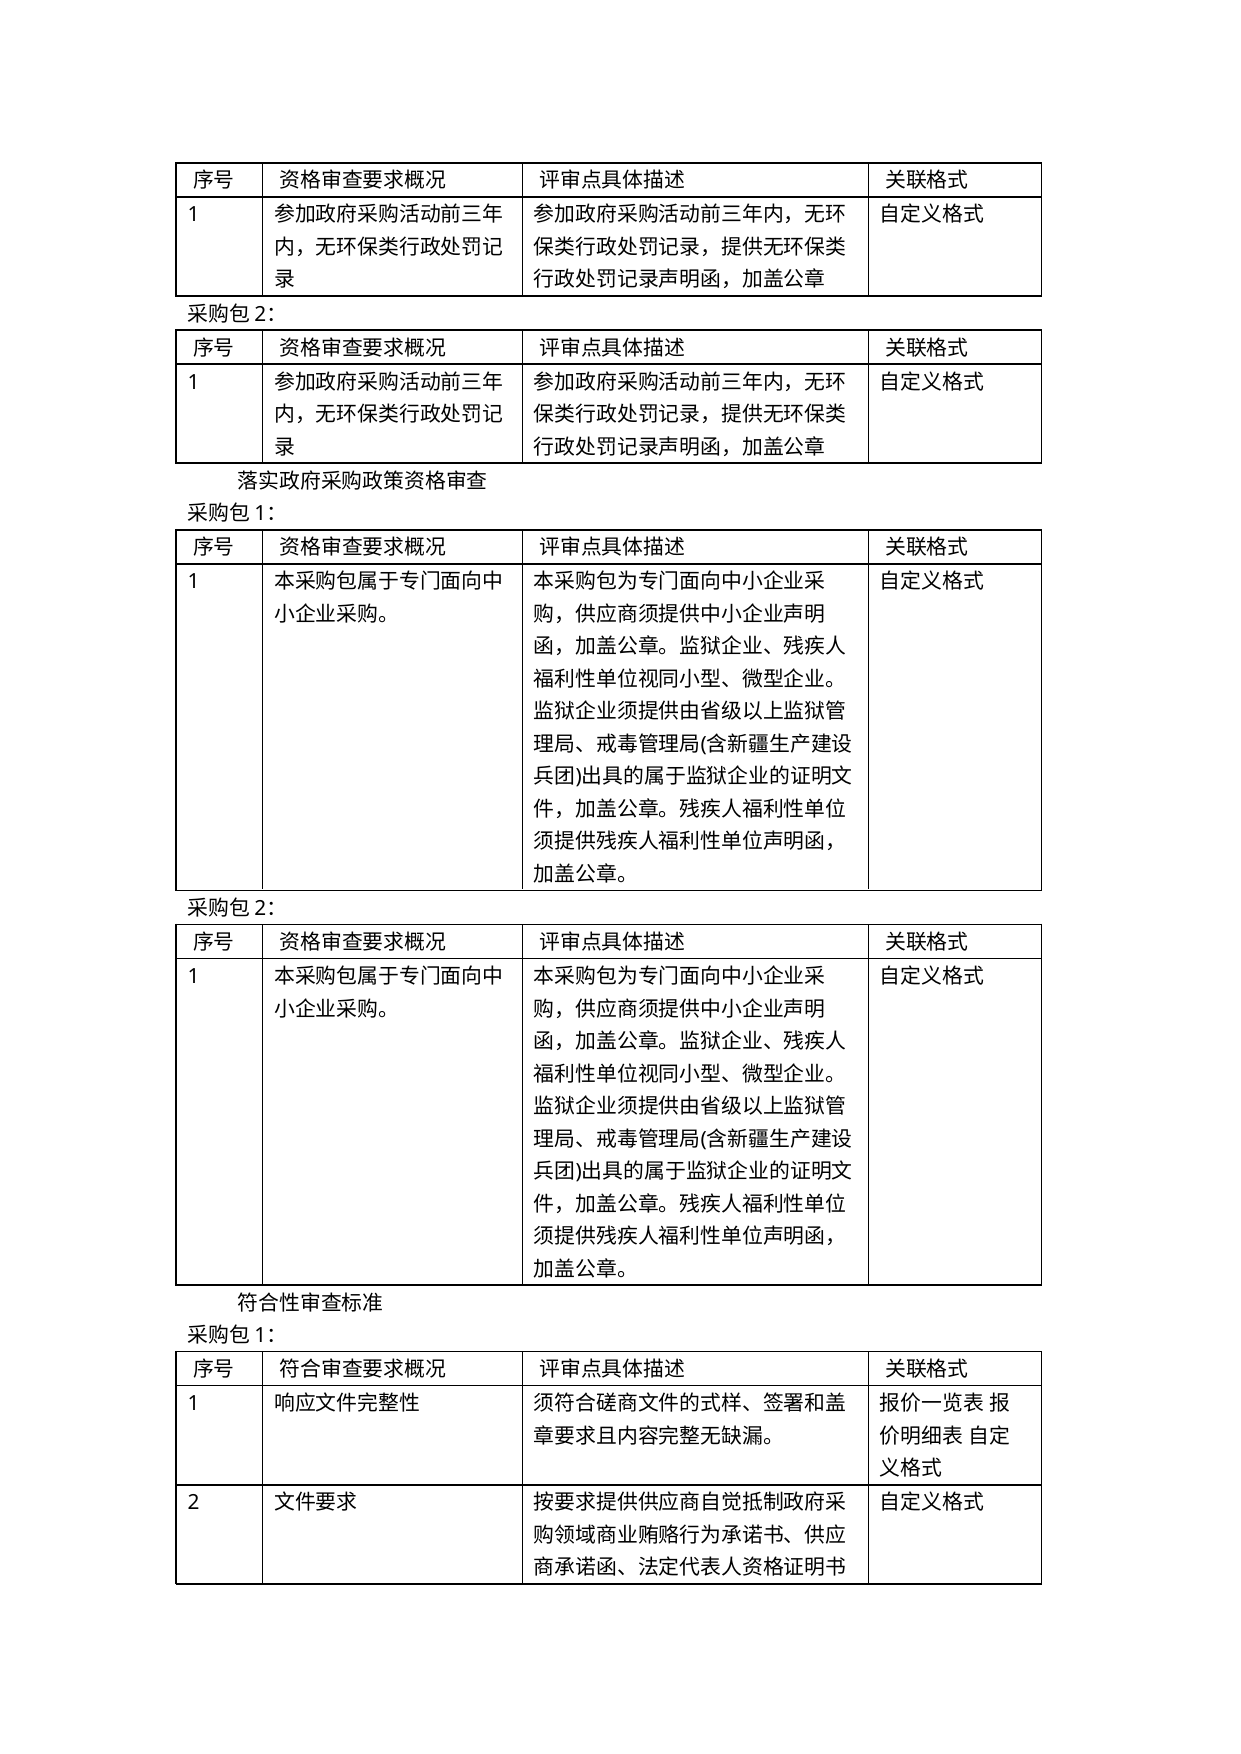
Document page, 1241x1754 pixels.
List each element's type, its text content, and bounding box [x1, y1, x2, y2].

table_header 资格审查要求概况 [263, 164, 522, 196]
table_header 符合审查要求概况 [263, 1352, 522, 1385]
table_cell 1 [177, 565, 262, 889]
text 落实政府采购政策资格审查 [187, 464, 1053, 496]
table_header 资格审查要求概况 [263, 925, 522, 958]
table_header 序号 [177, 164, 262, 196]
table_cell 自定义格式 [869, 959, 1041, 1284]
table_cell 须符合磋商文件的式样、签署和盖章要求且内容完整无缺漏。 [523, 1386, 868, 1484]
table_cell 1 [177, 1386, 262, 1484]
table_header 评审点具体描述 [523, 164, 868, 196]
table_header 评审点具体描述 [523, 331, 868, 363]
table_header 关联格式 [869, 1352, 1041, 1385]
table_cell 1 [177, 198, 262, 295]
table_cell 本采购包属于专门面向中小企业采购。 [263, 959, 522, 1284]
table_header 关联格式 [869, 531, 1041, 563]
table_header 资格审查要求概况 [263, 331, 522, 363]
table_cell 参加政府采购活动前三年内，无环保类行政处罚记录，提供无环保类行政处罚记录声明函，加盖公章 [523, 365, 868, 462]
table_header 评审点具体描述 [523, 925, 868, 958]
table_cell 响应文件完整性 [263, 1386, 522, 1484]
table_cell 自定义格式 [869, 365, 1041, 462]
text 采购包2： [187, 297, 1053, 329]
table_cell 自定义格式 [869, 198, 1041, 295]
table_header 评审点具体描述 [523, 1352, 868, 1385]
table_header 序号 [177, 331, 262, 363]
table_cell 参加政府采购活动前三年内，无环保类行政处罚记录 [263, 198, 522, 295]
table_header 序号 [177, 1352, 262, 1385]
table_cell 自定义格式 [869, 565, 1041, 889]
text 符合性审查标准 [187, 1286, 1053, 1318]
table_header 关联格式 [869, 164, 1041, 196]
table_cell 报价一览表 报价明细表 自定义格式 [869, 1386, 1041, 1484]
table_header 关联格式 [869, 331, 1041, 363]
text 采购包2： [187, 891, 1053, 923]
table_cell 文件要求 [263, 1486, 522, 1583]
table_cell 本采购包属于专门面向中小企业采购。 [263, 565, 522, 889]
table_header 序号 [177, 531, 262, 563]
table_header 资格审查要求概况 [263, 531, 522, 563]
text 采购包1： [187, 1318, 1053, 1351]
table_cell 参加政府采购活动前三年内，无环保类行政处罚记录，提供无环保类行政处罚记录声明函，加盖公章 [523, 198, 868, 295]
table_header 评审点具体描述 [523, 531, 868, 563]
table_cell 本采购包为专门面向中小企业采购，供应商须提供中小企业声明函，加盖公章。监狱企业、残疾人福利性单位视同小型、微型企业。 监狱企业须提供由省级以上监狱管理局、戒毒管理局(含新疆生产建设兵团)出具的属于监狱企业的证明文件，加盖公章。残疾人福利性单位须提供残疾人福利性单位声明函，加盖公章。 [523, 565, 868, 889]
table_cell 1 [177, 959, 262, 1284]
table_cell 2 [177, 1486, 262, 1583]
table_header 关联格式 [869, 925, 1041, 958]
table_cell 1 [177, 365, 262, 462]
table_cell 本采购包为专门面向中小企业采购，供应商须提供中小企业声明函，加盖公章。监狱企业、残疾人福利性单位视同小型、微型企业。 监狱企业须提供由省级以上监狱管理局、戒毒管理局(含新疆生产建设兵团)出具的属于监狱企业的证明文件，加盖公章。残疾人福利性单位须提供残疾人福利性单位声明函，加盖公章。 [523, 959, 868, 1284]
table_cell 自定义格式 [869, 1486, 1041, 1583]
table_cell 参加政府采购活动前三年内，无环保类行政处罚记录 [263, 365, 522, 462]
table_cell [523, 1486, 868, 1583]
text 采购包1： [187, 496, 1053, 529]
table_header 序号 [177, 925, 262, 958]
